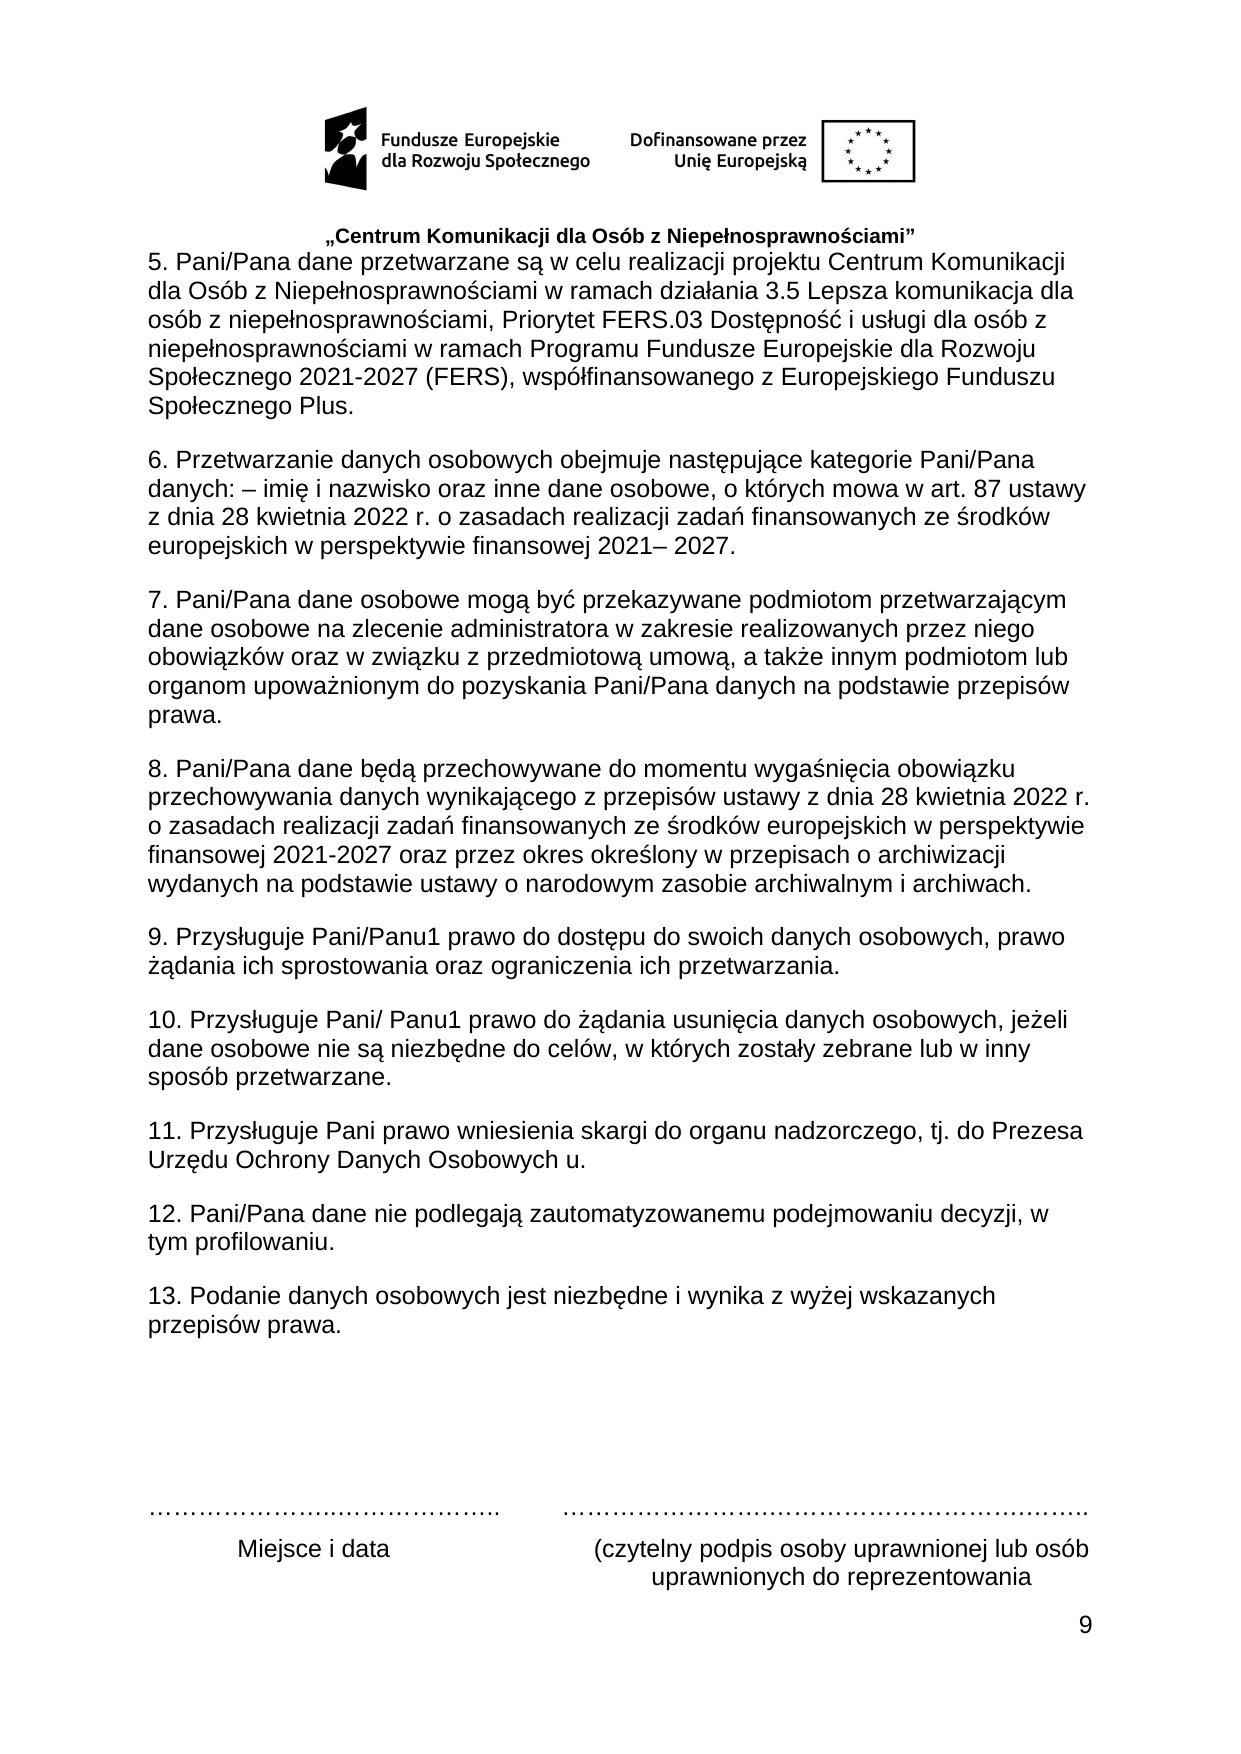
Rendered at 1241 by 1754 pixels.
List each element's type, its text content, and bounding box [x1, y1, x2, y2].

text 9. Przysługuje Pani/Panu1 prawo do dostępu do swoich danych osobowych, prawo żądania ich sprostowania oraz ograniczenia ich przetwarzania. [148, 922, 1093, 980]
text …………………..……………….. …………………….………………………….…….. [148, 1492, 1093, 1521]
text 6. Przetwarzanie danych osobowych obejmuje następujące kategorie Pani/Pana danych: – imię i nazwisko oraz inne dane osobowe, o których mowa w art. 87 ustawy z dnia 28 kwietnia 2022 r. o zasadach realizacji zadań finansowanych ze środków europejskich w perspektywie finansowej 2021– 2027. [148, 445, 1093, 560]
text 12. Pani/Pana dane nie podlegają zautomatyzowanemu podejmowaniu decyzji, w tym profilowaniu. [148, 1199, 1093, 1256]
text 13. Podanie danych osobowych jest niezbędne i wynika z wyżej wskazanych przepisów prawa. [148, 1281, 1093, 1339]
text 5. Pani/Pana dane przetwarzane są w celu realizacji projektu Centrum Komunikacji dla Osób z Niepełnosprawnościami w ramach działania 3.5 Lepsza komunikacja dla osób z niepełnosprawnościami, Priorytet FERS.03 Dostępność i usługi dla osób z niepełnosprawnościami w ramach Programu Fundusze Europejskie dla Rozwoju Społecznego 2021-2027 (FERS), współfinansowanego z Europejskiego Funduszu Społecznego Plus. [148, 247, 1093, 420]
picture [304, 86, 936, 211]
text 8. Pani/Pana dane będą przechowywane do momentu wygaśnięcia obowiązku przechowywania danych wynikającego z przepisów ustawy z dnia 28 kwietnia 2022 r. o zasadach realizacji zadań finansowanych ze środków europejskich w perspektywie finansowej 2021-2027 oraz przez okres określony w przepisach o archiwizacji wydanych na podstawie ustawy o narodowym zasobie archiwalnym i archiwach. [148, 754, 1093, 897]
text 10. Przysługuje Pani/ Panu1 prawo do żądania usunięcia danych osobowych, jeżeli dane osobowe nie są niezbędne do celów, w których zostały zebrane lub w inny sposób przetwarzane. [148, 1005, 1093, 1091]
text 11. Przysługuje Pani prawo wniesienia skargi do organu nadzorczego, tj. do Prezesa Urzędu Ochrony Danych Osobowych u. [148, 1116, 1093, 1174]
text 7. Pani/Pana dane osobowe mogą być przekazywane podmiotom przetwarzającym dane osobowe na zlecenie administratora w zakresie realizowanych przez niego obowiązków oraz w związku z przedmiotową umową, a także innym podmiotom lub organom upoważnionym do pozyskania Pani/Pana danych na podstawie przepisów prawa. [148, 585, 1093, 729]
